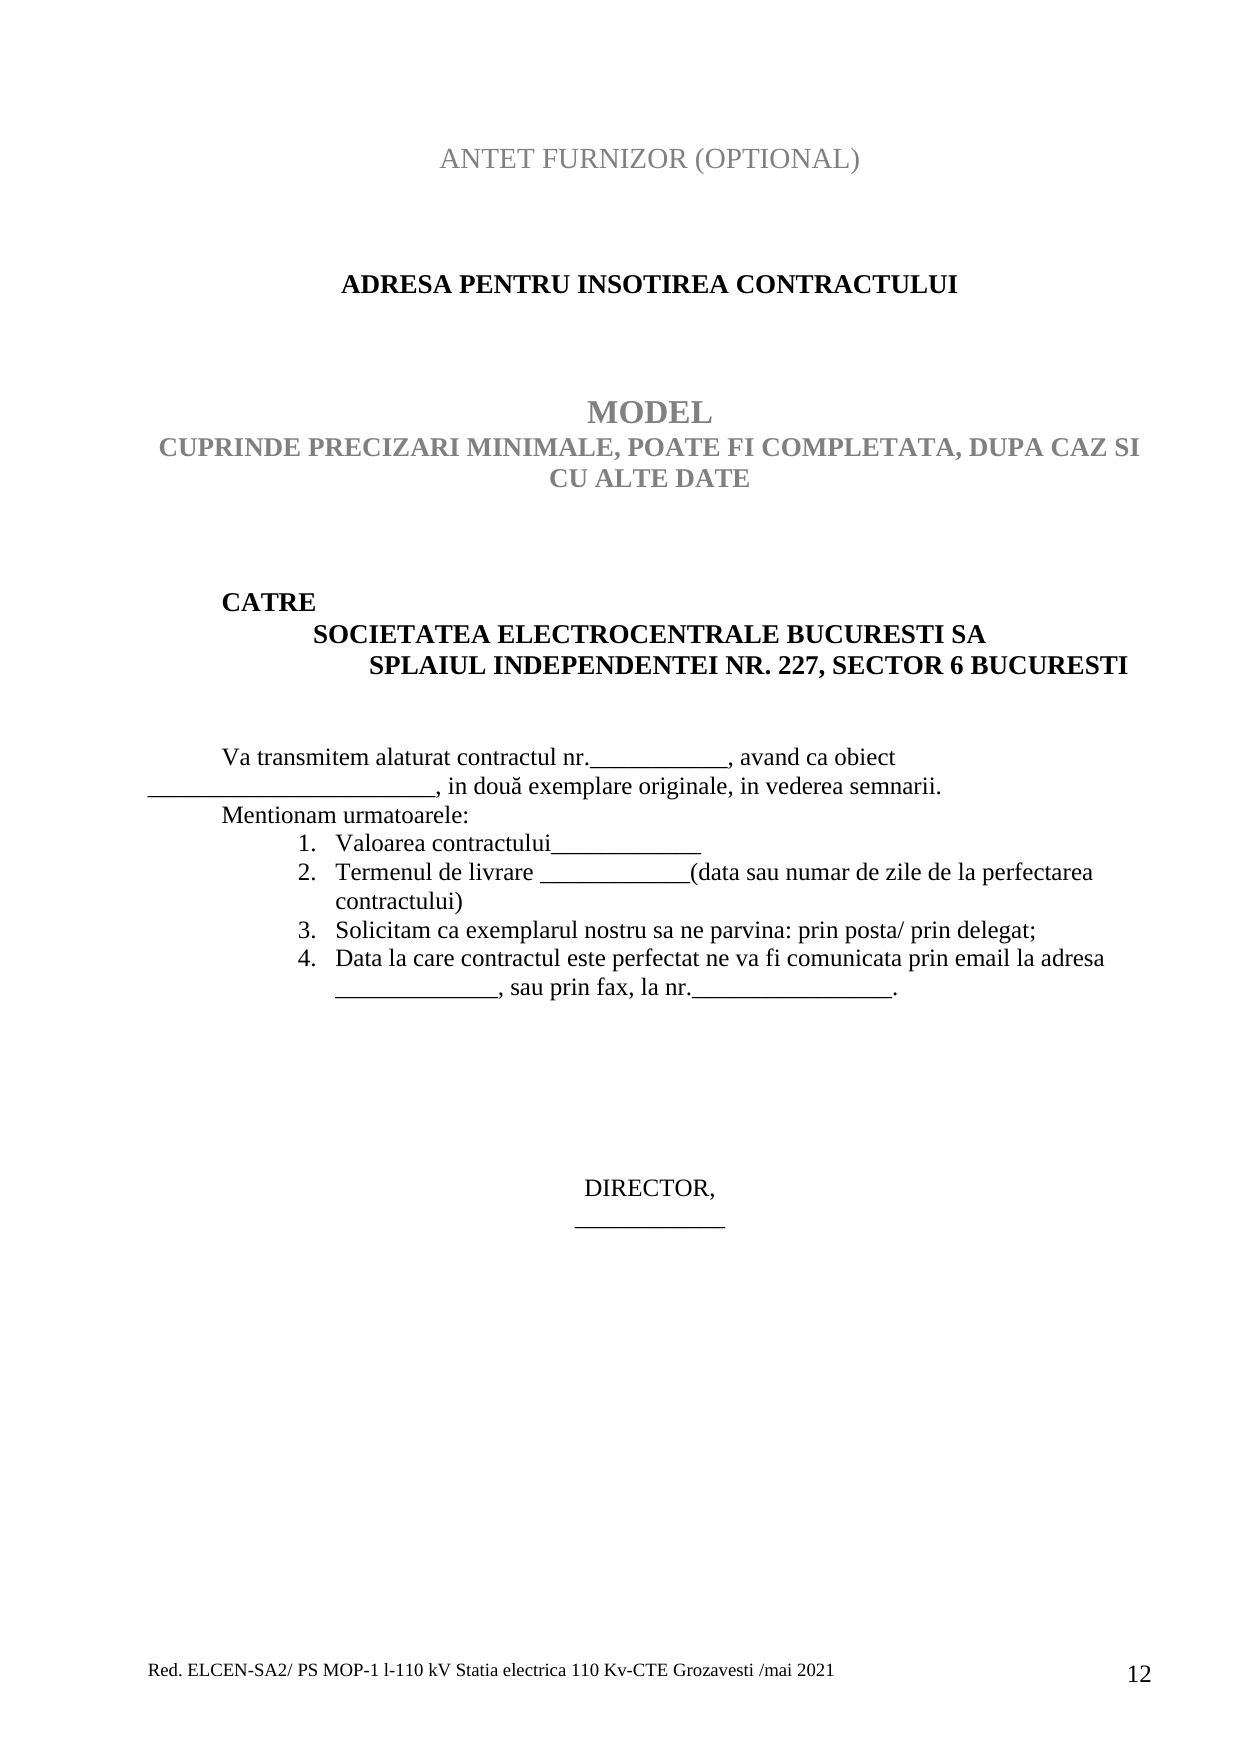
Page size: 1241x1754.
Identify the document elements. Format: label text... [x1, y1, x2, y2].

text Splaiul Independentei nr. 227, Sector 6 Bucuresti [148, 649, 1152, 680]
list Data la care contractul este perfectat ne va fi comunicata prin email la adresa _____________, sau prin fax, la nr.________________. [298, 943, 1152, 1001]
list Termenul de livrare ____________(data sau numar de zile de la perfectarea contractului) [298, 857, 1152, 915]
text Mentionam urmatoarele: [148, 800, 1152, 828]
text ANTET FURNIZOR (OPTIONAL) [148, 141, 1152, 174]
text SOCIETATEA ELECTROCENTRALE BUCURESTI SA [148, 618, 1152, 649]
text cuprinde precizari minimale, poate fi completata, dupa caz si cu alte date [148, 431, 1152, 493]
text Va transmitem alaturat contractul nr.___________, avand ca obiect _______________________, in două exemplare originale, in vederea semnarii. [148, 742, 1152, 800]
text Adresa pentru insotirea contractului [148, 268, 1152, 299]
text ____________ [148, 1202, 1152, 1231]
text Catre [148, 587, 1152, 618]
text MODEL [148, 392, 1152, 431]
list Solicitam ca exemplarul nostru sa ne parvina: prin posta/ prin delegat; [298, 915, 1152, 943]
text DIRECTOR, [148, 1173, 1152, 1202]
list Valoarea contractului____________ [298, 828, 1152, 857]
